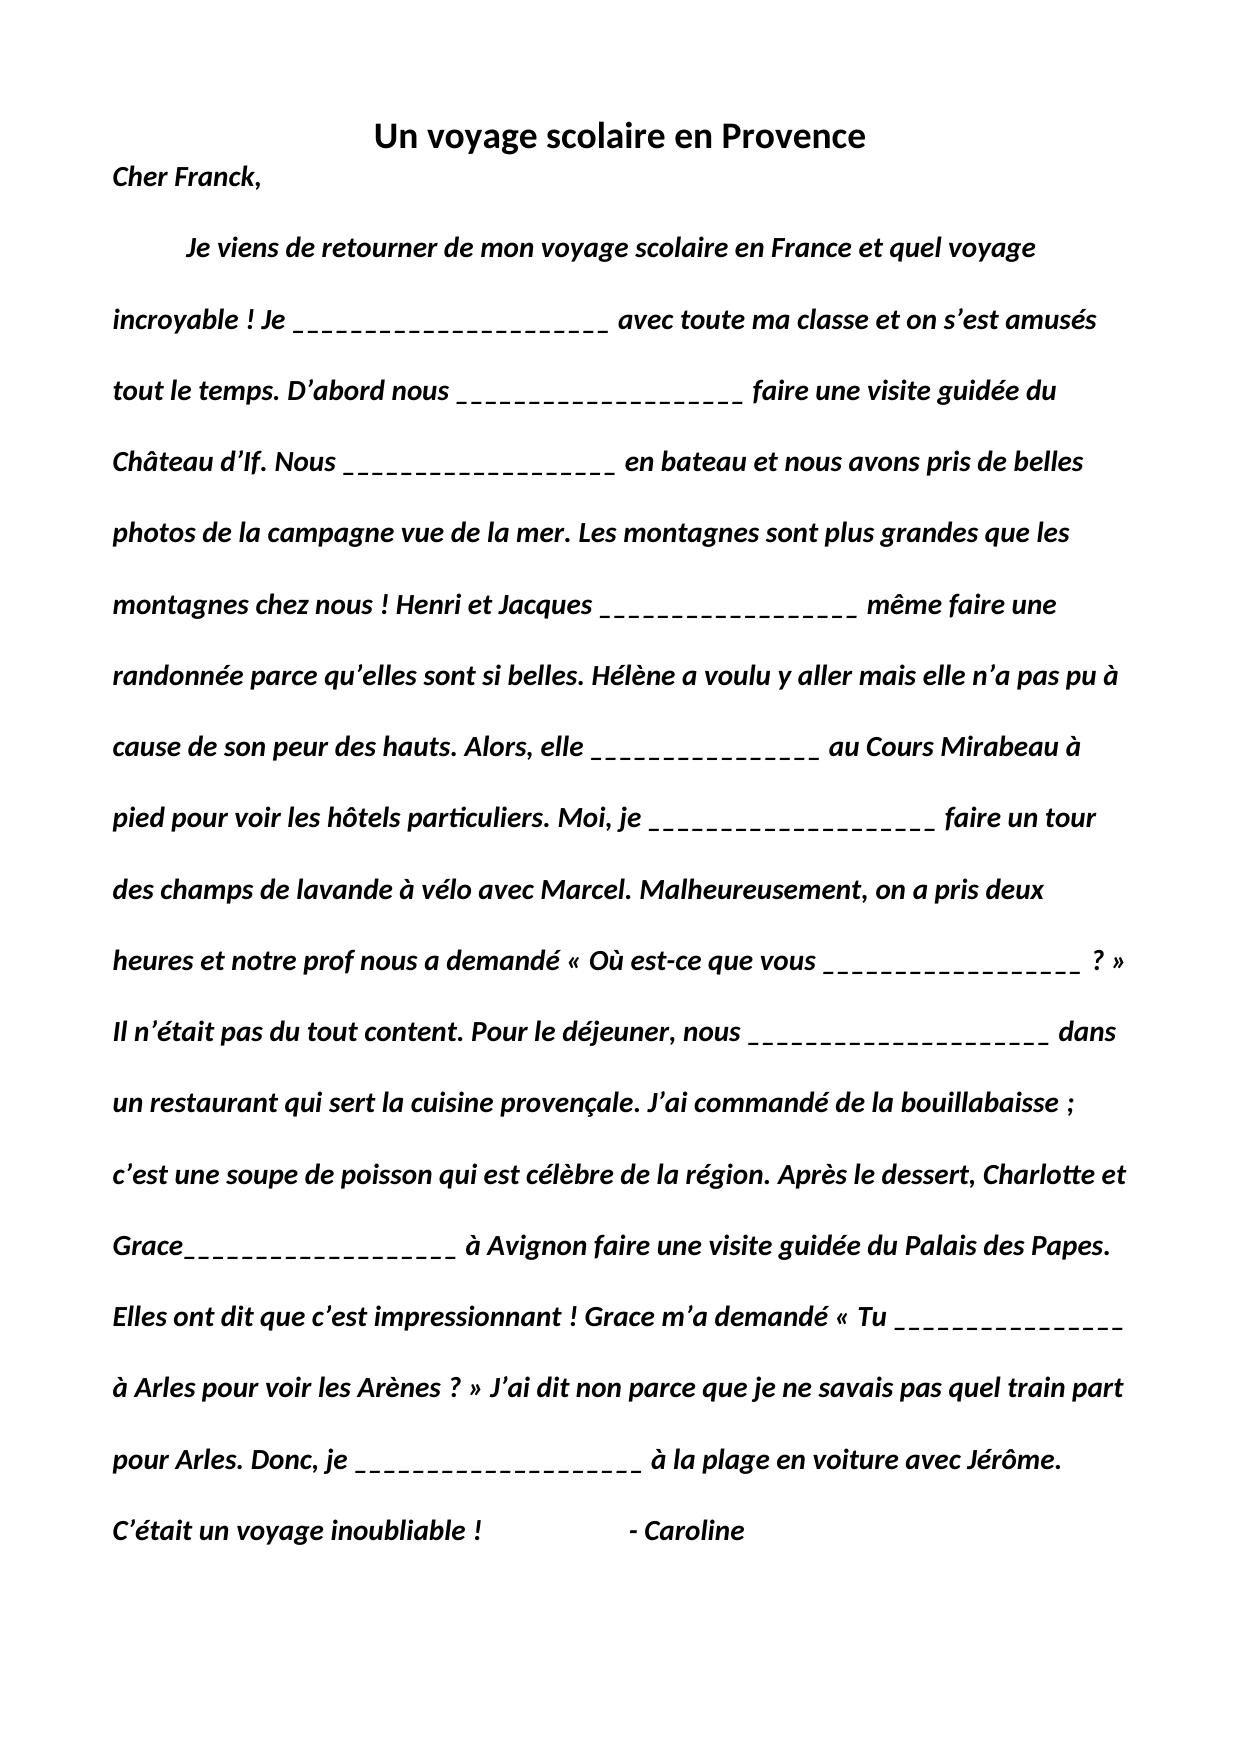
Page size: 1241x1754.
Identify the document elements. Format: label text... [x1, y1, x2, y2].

text Cher Franck, [112, 158, 1128, 194]
text Un voyage scolaire en Provence [112, 112, 1128, 158]
text Je viens de retourner de mon voyage scolaire en France et quel voyage incroyable ! Je ______________________ avec toute ma classe et on s’est amusés tout le temps. D’abord nous ____________________ faire une visite guidée du Château d’If. Nous ___________________ en bateau et nous avons pris de belles photos de la campagne vue de la mer. Les montagnes sont plus grandes que les montagnes chez nous ! Henri et Jacques __________________ même faire une randonnée parce qu’elles sont si belles. Hélène a voulu y aller mais elle n’a pas pu à cause de son peur des hauts. Alors, elle ________________ au Cours Mirabeau à pied pour voir les hôtels particuliers. Moi, je ____________________ faire un tour des champs de lavande à vélo avec Marcel. Malheureusement, on a pris deux heures et notre prof nous a demandé « Où est-ce que vous __________________ ? » Il n’était pas du tout content. Pour le déjeuner, nous _____________________ dans un restaurant qui sert la cuisine provençale. J’ai commandé de la bouillabaisse ; c’est une soupe de poisson qui est célèbre de la région. Après le dessert, Charlotte et Grace___________________ à Avignon faire une visite guidée du Palais des Papes. Elles ont dit que c’est impressionnant ! Grace m’a demandé « Tu ________________ à Arles pour voir les Arènes ? » J’ai dit non parce que je ne savais pas quel train part pour Arles. Donc, je ____________________ à la plage en voiture avec Jérôme. C’était un voyage inoubliable ! - Caroline [112, 229, 1128, 1548]
